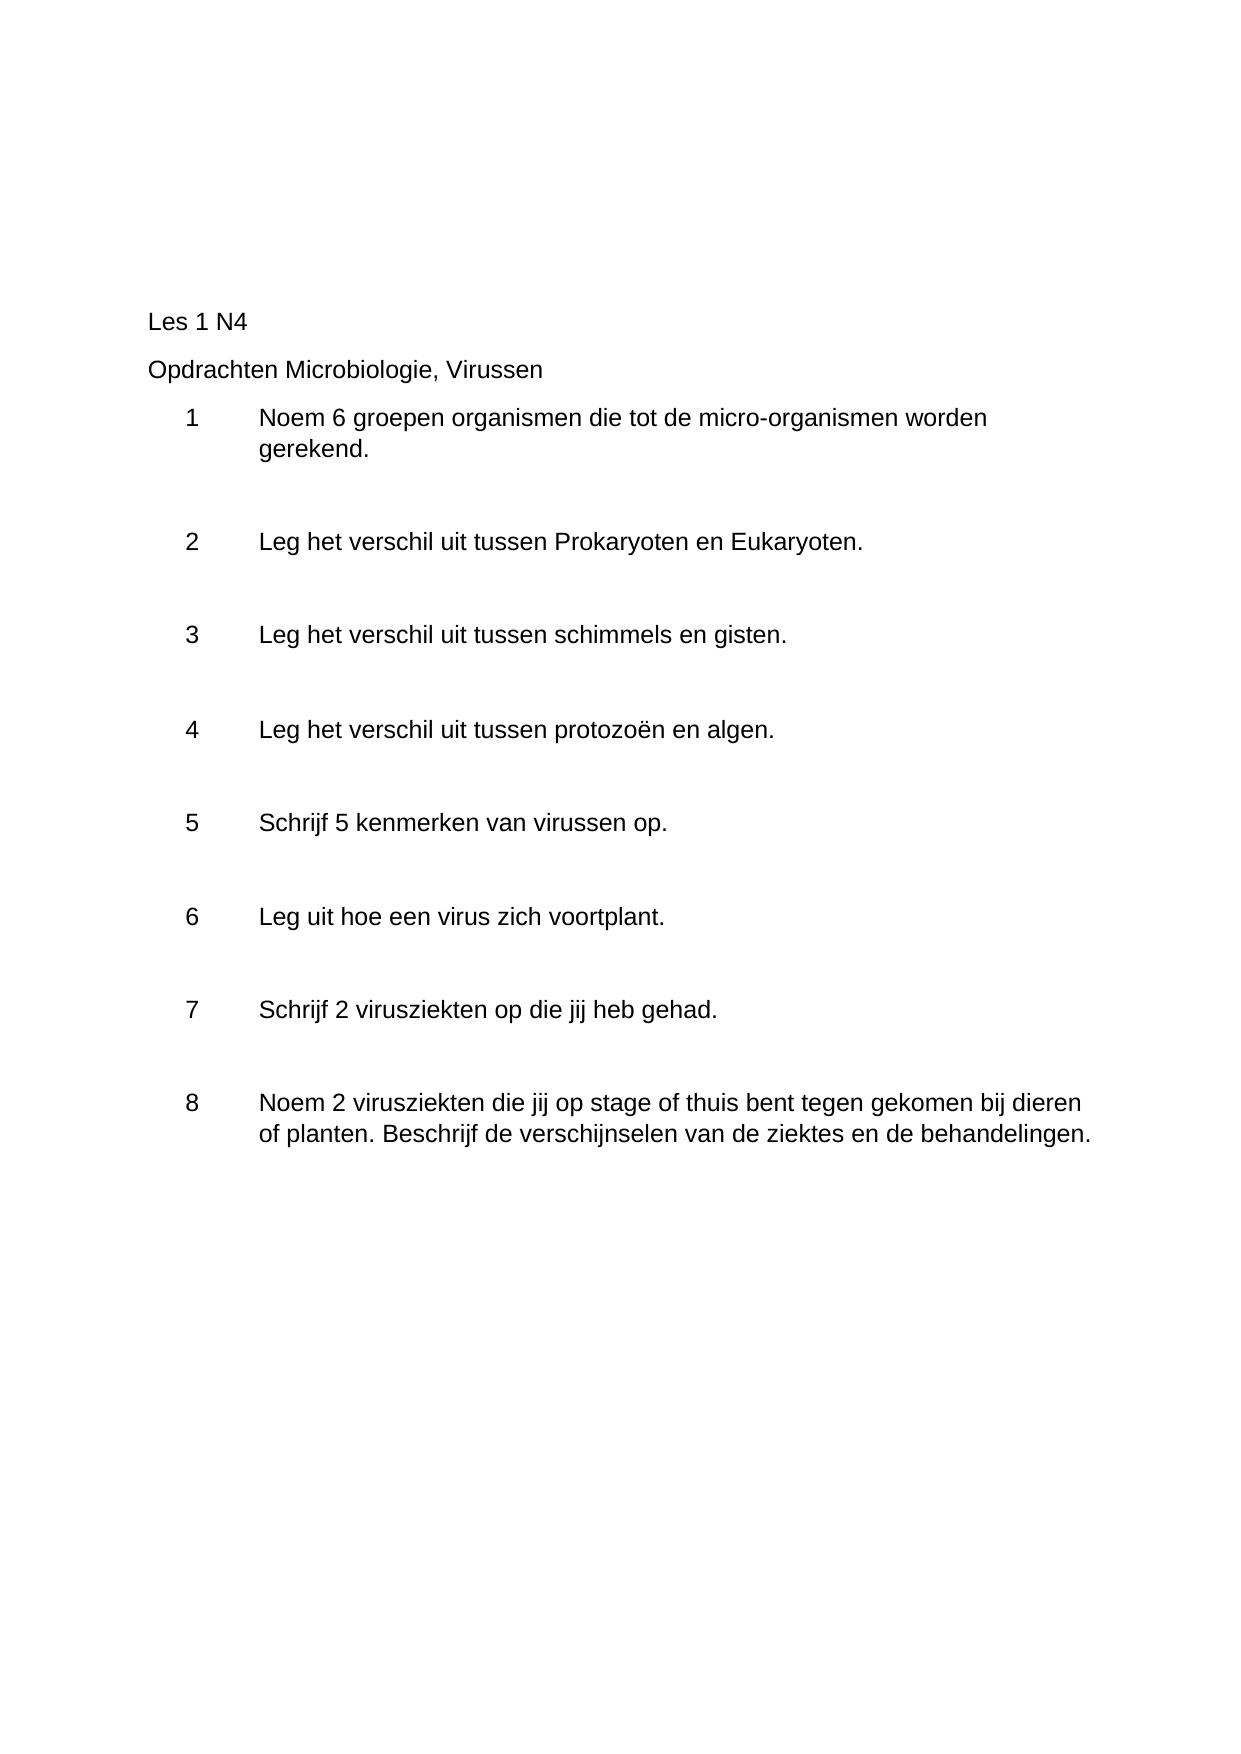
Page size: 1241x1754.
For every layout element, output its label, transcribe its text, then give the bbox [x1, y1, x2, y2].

text Opdrachten Microbiologie, Virussen [148, 355, 1093, 383]
list Schrijf 5 kenmerken van virussen op. [185, 808, 1093, 837]
list Leg uit hoe een virus zich voortplant. [185, 901, 1093, 930]
list Leg het verschil uit tussen schimmels en gisten. [185, 620, 1093, 648]
list Leg het verschil uit tussen Prokaryoten en Eukaryoten. [185, 527, 1093, 555]
list Noem 2 virusziekten die jij op stage of thuis bent tegen gekomen bij dieren of planten. Beschrijf de verschijnselen van de ziektes en de behandelingen. [185, 1088, 1093, 1147]
text Les 1 N4 [148, 307, 1093, 336]
list Noem 6 groepen organismen die tot de micro-organismen worden gerekend. [185, 402, 1093, 462]
list Leg het verschil uit tussen protozoën en algen. [185, 715, 1093, 744]
list Schrijf 2 virusziekten op die jij heb gehad. [185, 994, 1093, 1023]
